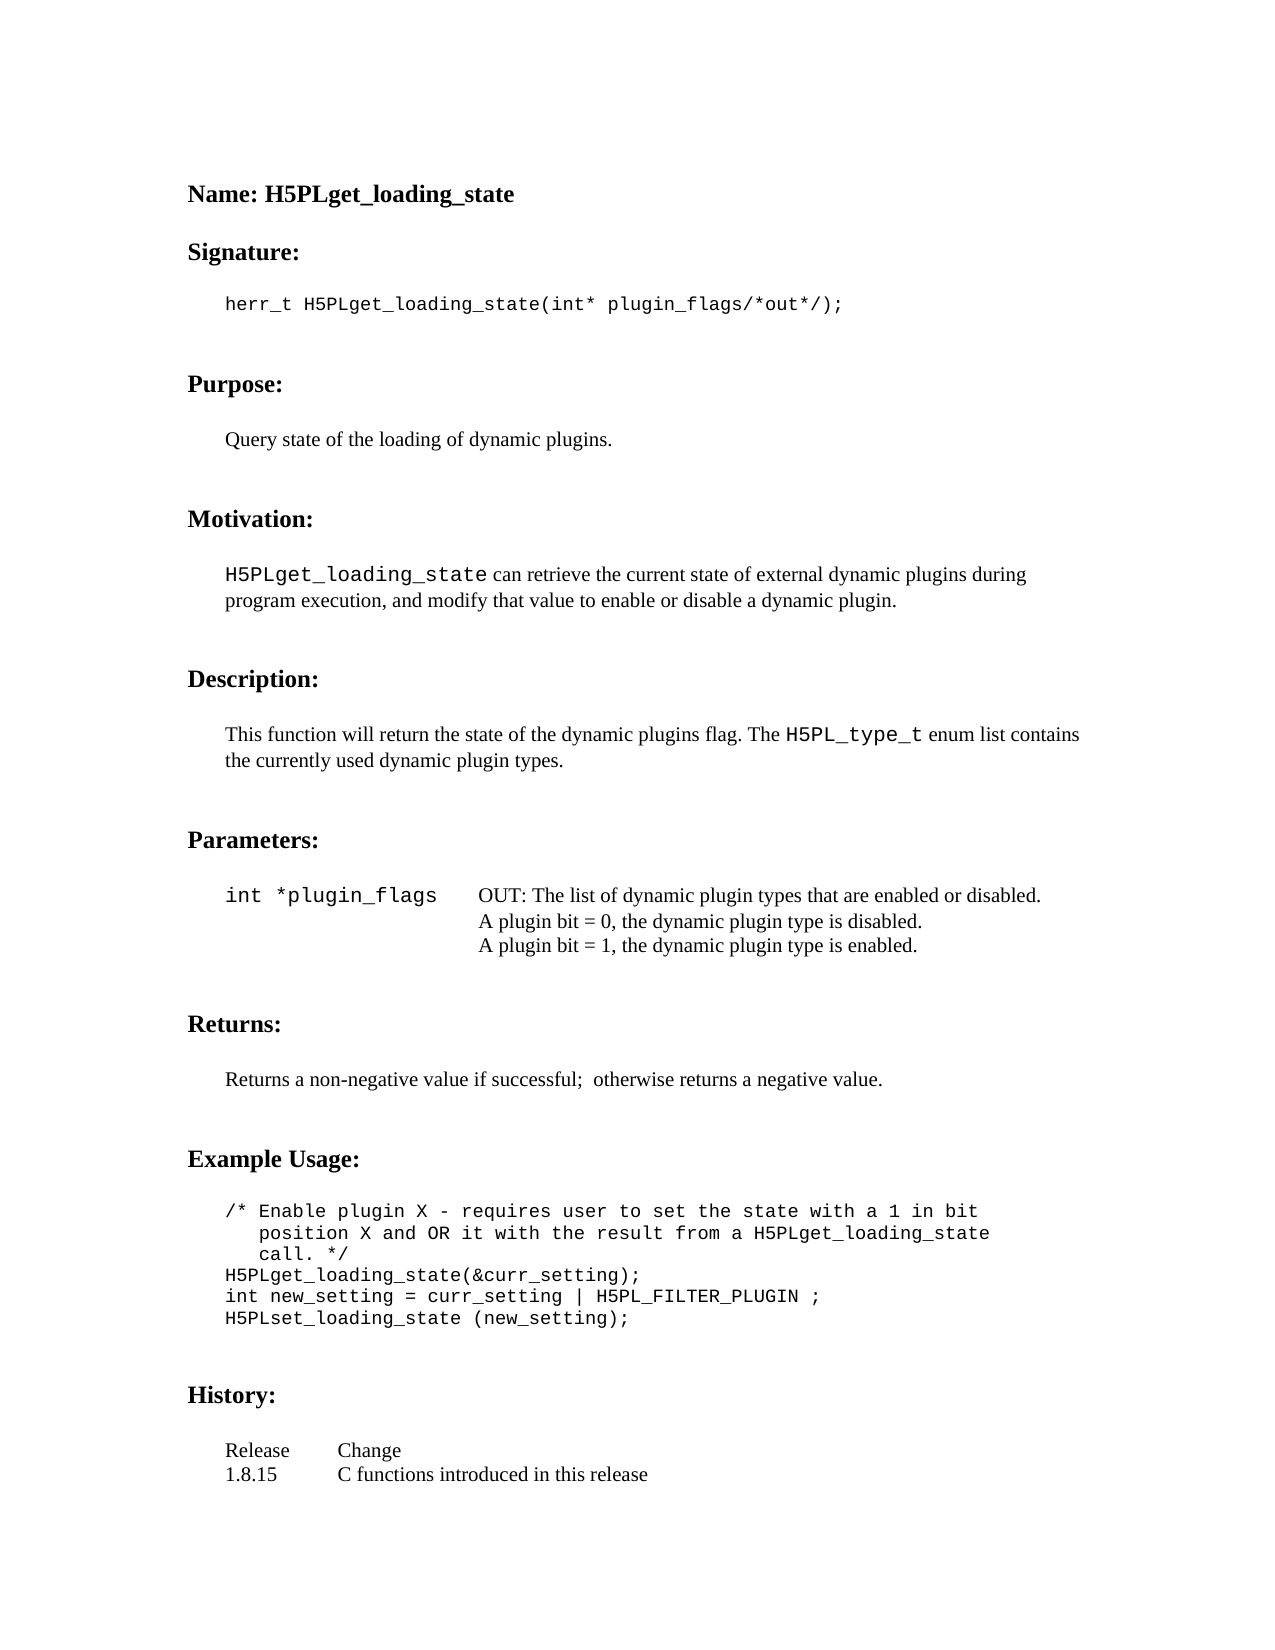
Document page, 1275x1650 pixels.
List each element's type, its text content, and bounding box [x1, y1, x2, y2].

text position X and OR it with the result from a H5PLget_loading_state [225, 1223, 1087, 1245]
subtitle Name: H5PLget_loading_state [187, 179, 1087, 208]
text 1.8.15 C functions introduced in this release [225, 1462, 1087, 1486]
subtitle Example Usage: [187, 1144, 1087, 1173]
subtitle Parameters: [187, 825, 1087, 854]
subtitle History: [187, 1380, 1087, 1409]
text /* Enable plugin X - requires user to set the state with a 1 in bit [225, 1202, 1087, 1223]
text int new_setting = curr_setting | H5PL_FILTER_PLUGIN ; [225, 1287, 1087, 1308]
text Release Change [225, 1438, 1087, 1462]
text int *plugin_flags OUT: The list of dynamic plugin types that are enabled or disabled. A plugin bit = 0, the dynamic plugin type is disabled. A plugin bit = 1, the dynamic plugin type is enabled. [225, 883, 1087, 957]
text call. */ [225, 1245, 1087, 1266]
subtitle Motivation: [187, 504, 1087, 533]
text Returns a non-negative value if successful; otherwise returns a negative value. [225, 1067, 1087, 1091]
subtitle Returns: [187, 1009, 1087, 1038]
subtitle Purpose: [187, 369, 1087, 398]
text H5PLset_loading_state (new_setting); [225, 1308, 1087, 1330]
text This function will return the state of the dynamic plugins flag. The H5PL_type_t enum list contains the currently used dynamic plugin types. [225, 722, 1087, 772]
text H5PLget_loading_state can retrieve the current state of external dynamic plugins during program execution, and modify that value to enable or disable a dynamic plugin. [225, 562, 1087, 612]
text H5PLget_loading_state(&curr_setting); [225, 1266, 1087, 1287]
text herr_t H5PLget_loading_state(int* plugin_flags/*out*/); [225, 295, 1087, 316]
subtitle Description: [187, 664, 1087, 693]
text Query state of the loading of dynamic plugins. [225, 427, 1087, 451]
subtitle Signature: [187, 237, 1087, 266]
